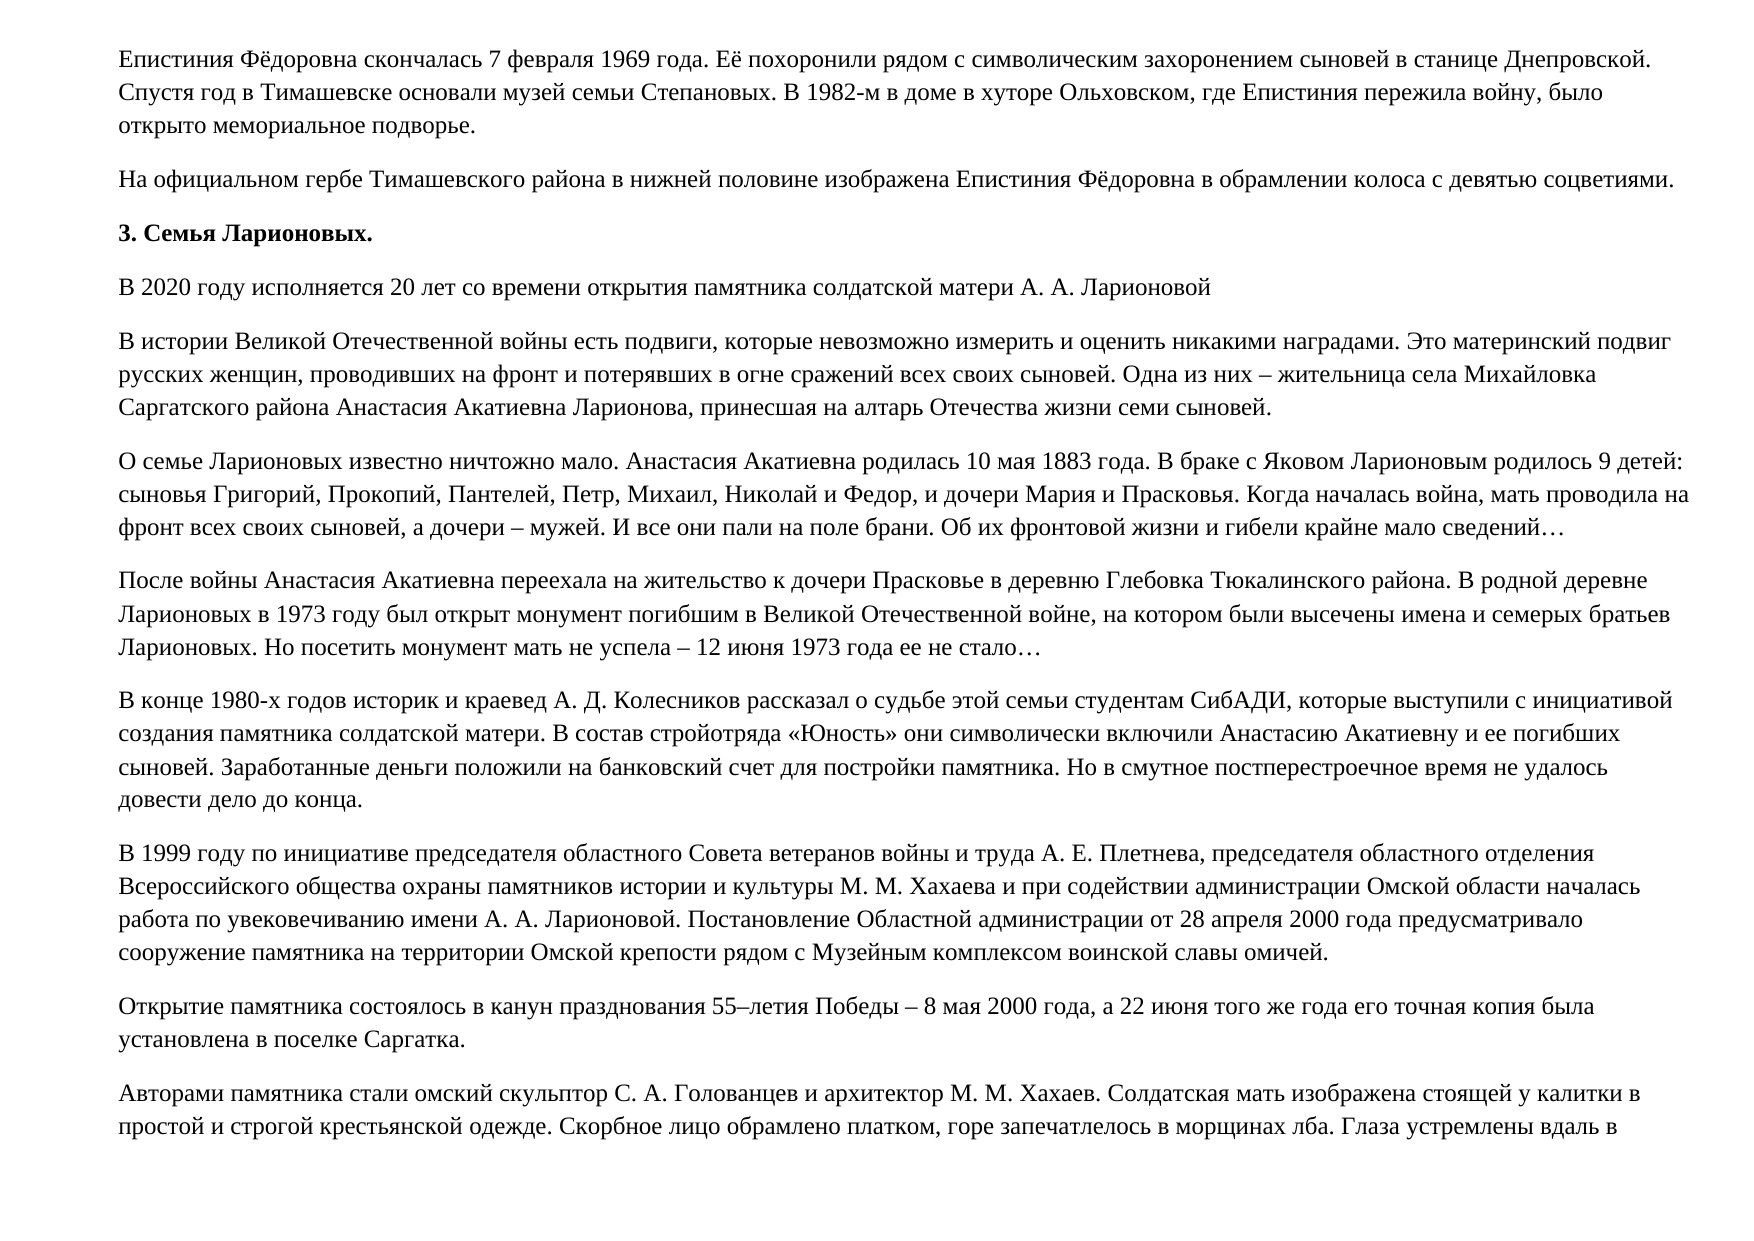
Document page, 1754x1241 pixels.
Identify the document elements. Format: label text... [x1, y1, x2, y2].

text На официальном гербе Тимашевского района в нижней половине изображена Епистиния Фёдоровна в обрамлении колоса с девятью соцветиями. [118, 164, 1698, 193]
text В конце 1980-х годов историк и краевед А. Д. Колесников рассказал о судьбе этой семьи студентам СибАДИ, которые выступили с инициативой создания памятника солдатской матери. В состав стройотряда «Юность» они символически включили Анастасию Акатиевну и ее погибших сыновей. Заработанные деньги положили на банковский счет для постройки памятника. Но в смутное постперестроечное время не удалось довести дело до конца. [118, 686, 1698, 813]
text Епистиния Фёдоровна скончалась 7 февраля 1969 года. Её похоронили рядом с символическим захоронением сыновей в станице Днепровской. Спустя год в Тимашевске основали музей семьи Степановых. В 1982-м в доме в хуторе Ольховском, где Епистиния пережила войну, было открыто мемориальное подворье. [118, 44, 1698, 139]
text В истории Великой Отечественной войны есть подвиги, которые невозможно измерить и оценить никакими наградами. Это материнский подвиг русских женщин, проводивших на фронт и потерявших в огне сражений всех своих сыновей. Одна из них – жительница села Михайловка Саргатского района Анастасия Акатиевна Ларионова, принесшая на алтарь Отечества жизни семи сыновей. [118, 326, 1698, 421]
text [118, 1078, 1698, 1140]
text После войны Анастасия Акатиевна переехала на жительство к дочери Прасковье в деревню Глебовка Тюкалинского района. В родной деревне Ларионовых в 1973 году был открыт монумент погибшим в Великой Отечественной войне, на котором были высечены имена и семерых братьев Ларионовых. Но посетить монумент мать не успела – 12 июня 1973 года ее не стало… [118, 566, 1698, 660]
text В 2020 году исполняется 20 лет со времени открытия памятника солдатской матери А. А. Ларионовой [118, 272, 1698, 301]
text Открытие памятника состоялось в канун празднования 55–летия Победы – 8 мая 2000 года, а 22 июня того же года его точная копия была установлена в поселке Саргатка. [118, 991, 1698, 1053]
text 3. Семья Ларионовых. [118, 218, 1698, 247]
text В 1999 году по инициативе председателя областного Совета ветеранов войны и труда А. Е. Плетнева, председателя областного отделения Всероссийского общества охраны памятников истории и культуры М. М. Хахаева и при содействии администрации Омской области началась работа по увековечиванию имени А. А. Ларионовой. Постановление Областной администрации от 28 апреля 2000 года предусматривало сооружение памятника на территории Омской крепости рядом с Музейным комплексом воинской славы омичей. [118, 838, 1698, 966]
text О семье Ларионовых известно ничтожно мало. Анастасия Акатиевна родилась 10 мая 1883 года. В браке с Яковом Ларионовым родилось 9 детей: сыновья Григорий, Прокопий, Пантелей, Петр, Михаил, Николай и Федор, и дочери Мария и Прасковья. Когда началась война, мать проводила на фронт всех своих сыновей, а дочери – мужей. И все они пали на поле брани. Об их фронтовой жизни и гибели крайне мало сведений… [118, 446, 1698, 541]
